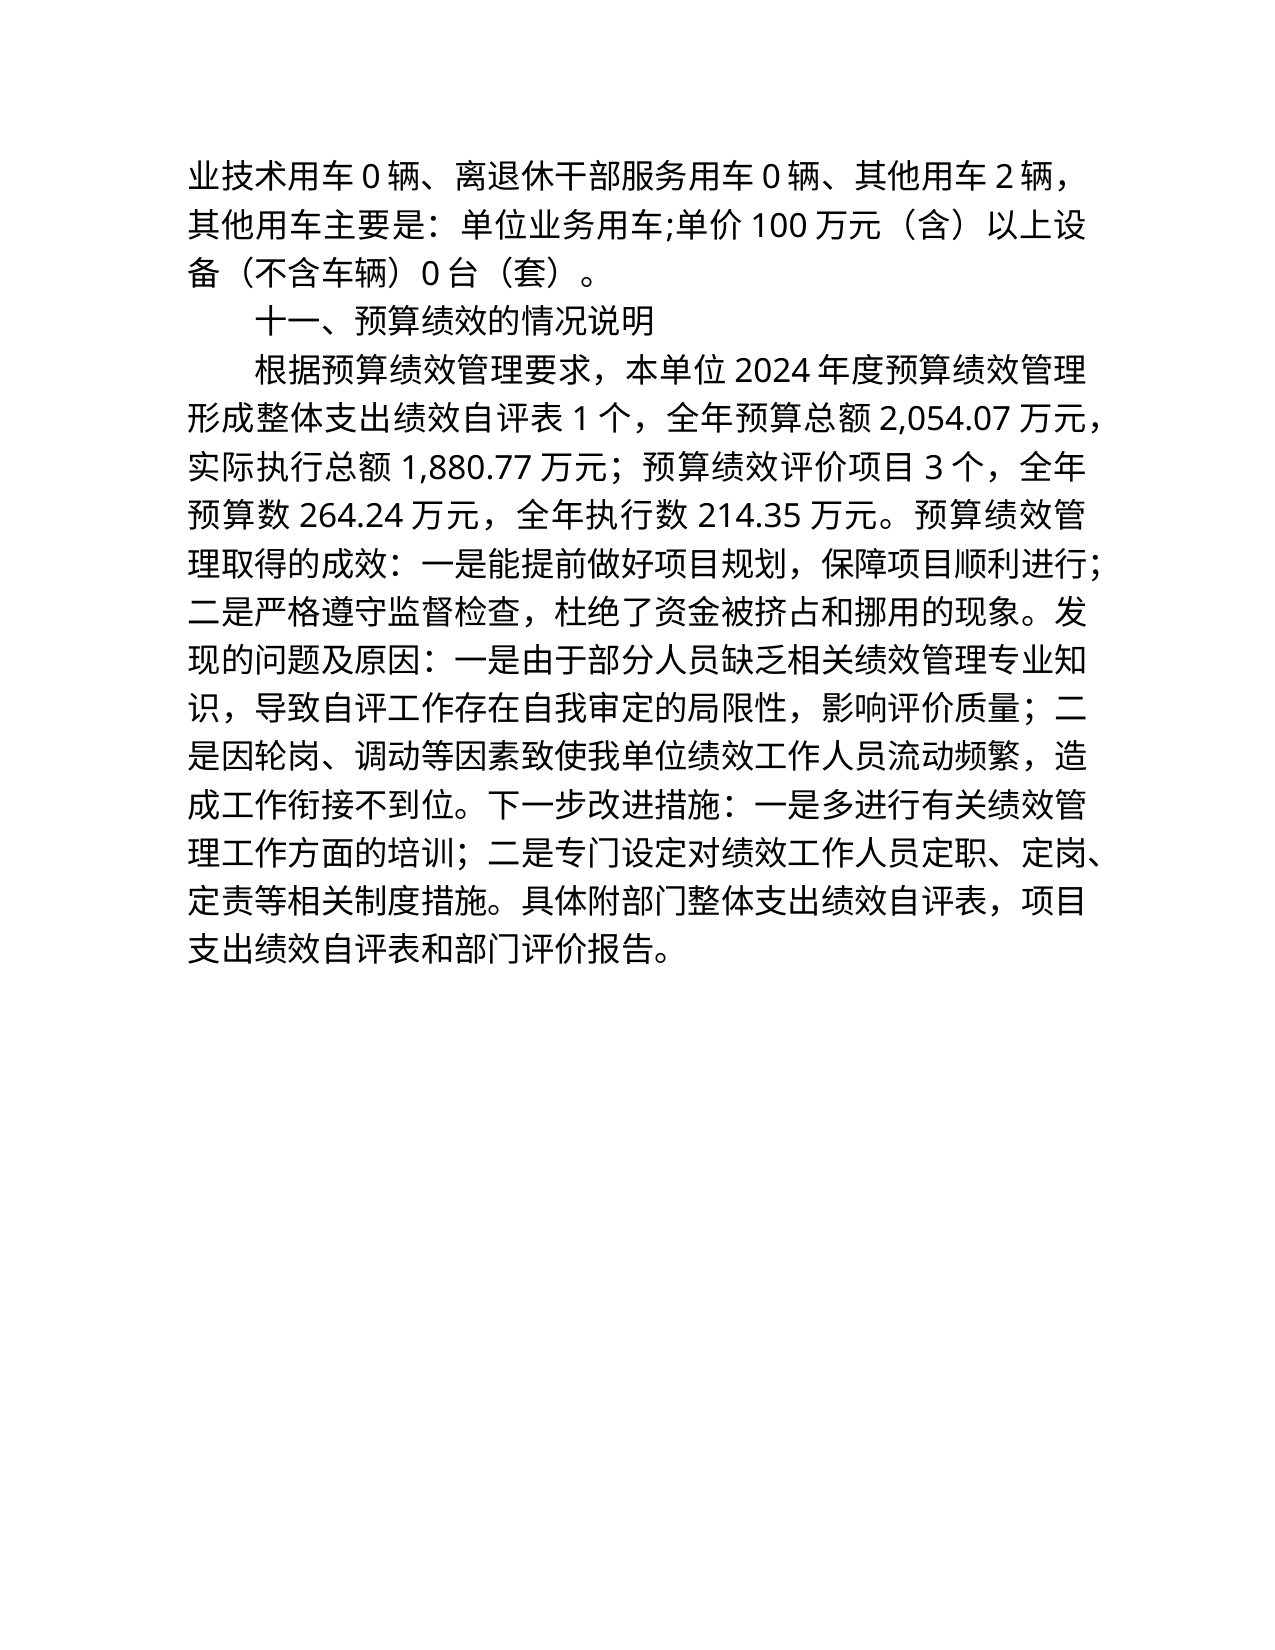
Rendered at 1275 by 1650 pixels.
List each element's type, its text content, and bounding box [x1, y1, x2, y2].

text 根据预算绩效管理要求，本单位2024年度预算绩效管理形成整体支出绩效自评表1个，全年预算总额2,054.07万元，实际执行总额1,880.77万元；预算绩效评价项目3个，全年预算数264.24万元，全年执行数214.35万元。预算绩效管理取得的成效：一是能提前做好项目规划，保障项目顺利进行；二是严格遵守监督检查，杜绝了资金被挤占和挪用的现象。发现的问题及原因：一是由于部分人员缺乏相关绩效管理专业知识，导致自评工作存在自我审定的局限性，影响评价质量；二是因轮岗、调动等因素致使我单位绩效工作人员流动频繁，造成工作衔接不到位。下一步改进措施：一是多进行有关绩效管理工作方面的培训；二是专门设定对绩效工作人员定职、定岗、定责等相关制度措施。具体附部门整体支出绩效自评表，项目支出绩效自评表和部门评价报告。 [187, 343, 1087, 971]
text 十一、预算绩效的情况说明 [187, 295, 1087, 343]
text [187, 150, 1087, 295]
